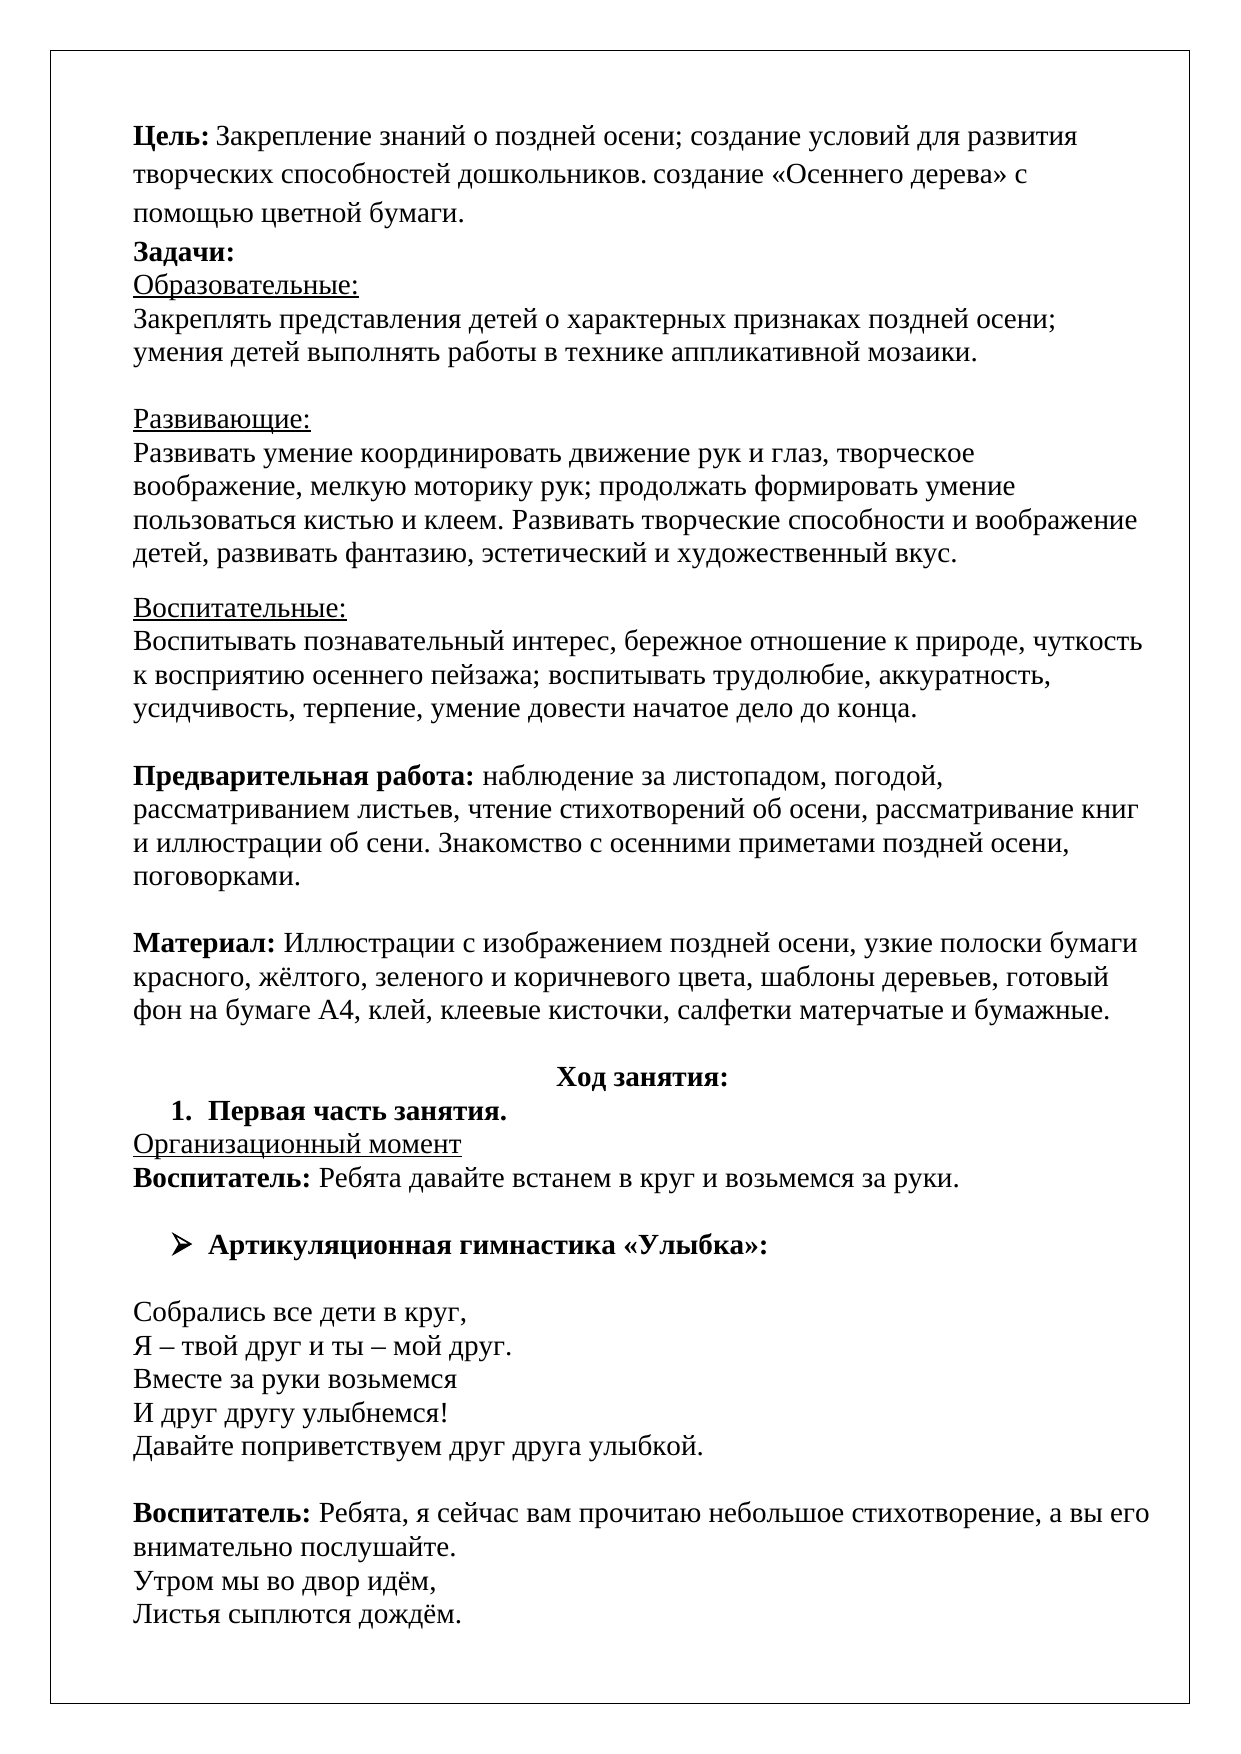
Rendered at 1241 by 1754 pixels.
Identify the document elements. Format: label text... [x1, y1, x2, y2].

text Ход занятия: [133, 1059, 1152, 1093]
text Я – твой друг и ты – мой друг. [133, 1328, 1152, 1361]
text Воспитывать познавательный интерес, бережное отношение к природе, чуткость к восприятию осеннего пейзажа; воспитывать трудолюбие, аккуратность, усидчивость, терпение, умение довести начатое дело до конца. [133, 623, 1152, 724]
text Вместе за руки возьмемся [133, 1361, 1152, 1395]
text Утром мы во двор идём, [133, 1563, 1152, 1596]
text Давайте поприветствуем друг друга улыбкой. [133, 1428, 1152, 1462]
text Образовательные: [133, 267, 1152, 301]
text Развивающие: [133, 401, 1152, 435]
text Материал: Иллюстрации с изображением поздней осени, узкие полоски бумаги красного, жёлтого, зеленого и коричневого цвета, шаблоны деревьев, готовый фон на бумаге А4, клей, клеевые кисточки, салфетки матерчатые и бумажные. [133, 925, 1152, 1026]
text И друг другу улыбнемся! [133, 1395, 1152, 1428]
text Листья сыплются дождём. [133, 1596, 1152, 1630]
list Первая часть занятия. [170, 1093, 1152, 1127]
text Воспитательные: [133, 590, 1152, 623]
text Задачи: [133, 234, 1152, 267]
text Воспитатель: Ребята давайте встанем в круг и возьмемся за руки. [133, 1160, 1152, 1194]
text Цель: Закрепление знаний о поздней осени; создание условий для развития творческих способностей дошкольников. создание «Осеннего дерева» с помощью цветной бумаги. [133, 118, 1152, 229]
text Воспитатель: Ребята, я сейчас вам прочитаю небольшое стихотворение, а вы его внимательно послушайте. [133, 1496, 1152, 1563]
text Закреплять представления детей о характерных признаках поздней осени; умения детей выполнять работы в технике аппликативной мозаики. [133, 301, 1152, 368]
text Предварительная работа: наблюдение за листопадом, погодой, рассматриванием листьев, чтение стихотворений об осени, рассматривание книг и иллюстрации об сени. Знакомство с осенними приметами поздней осени, поговорками. [133, 758, 1152, 892]
text Развивать умение координировать движение рук и глаз, творческое воображение, мелкую моторику рук; продолжать формировать умение пользоваться кистью и клеем. Развивать творческие способности и воображение детей, развивать фантазию, эстетический и художественный вкус. [133, 435, 1152, 569]
text Организационный момент [133, 1127, 1152, 1160]
list Артикуляционная гимнастика «Улыбка»: [170, 1227, 1152, 1261]
text Собрались все дети в круг, [133, 1294, 1152, 1328]
